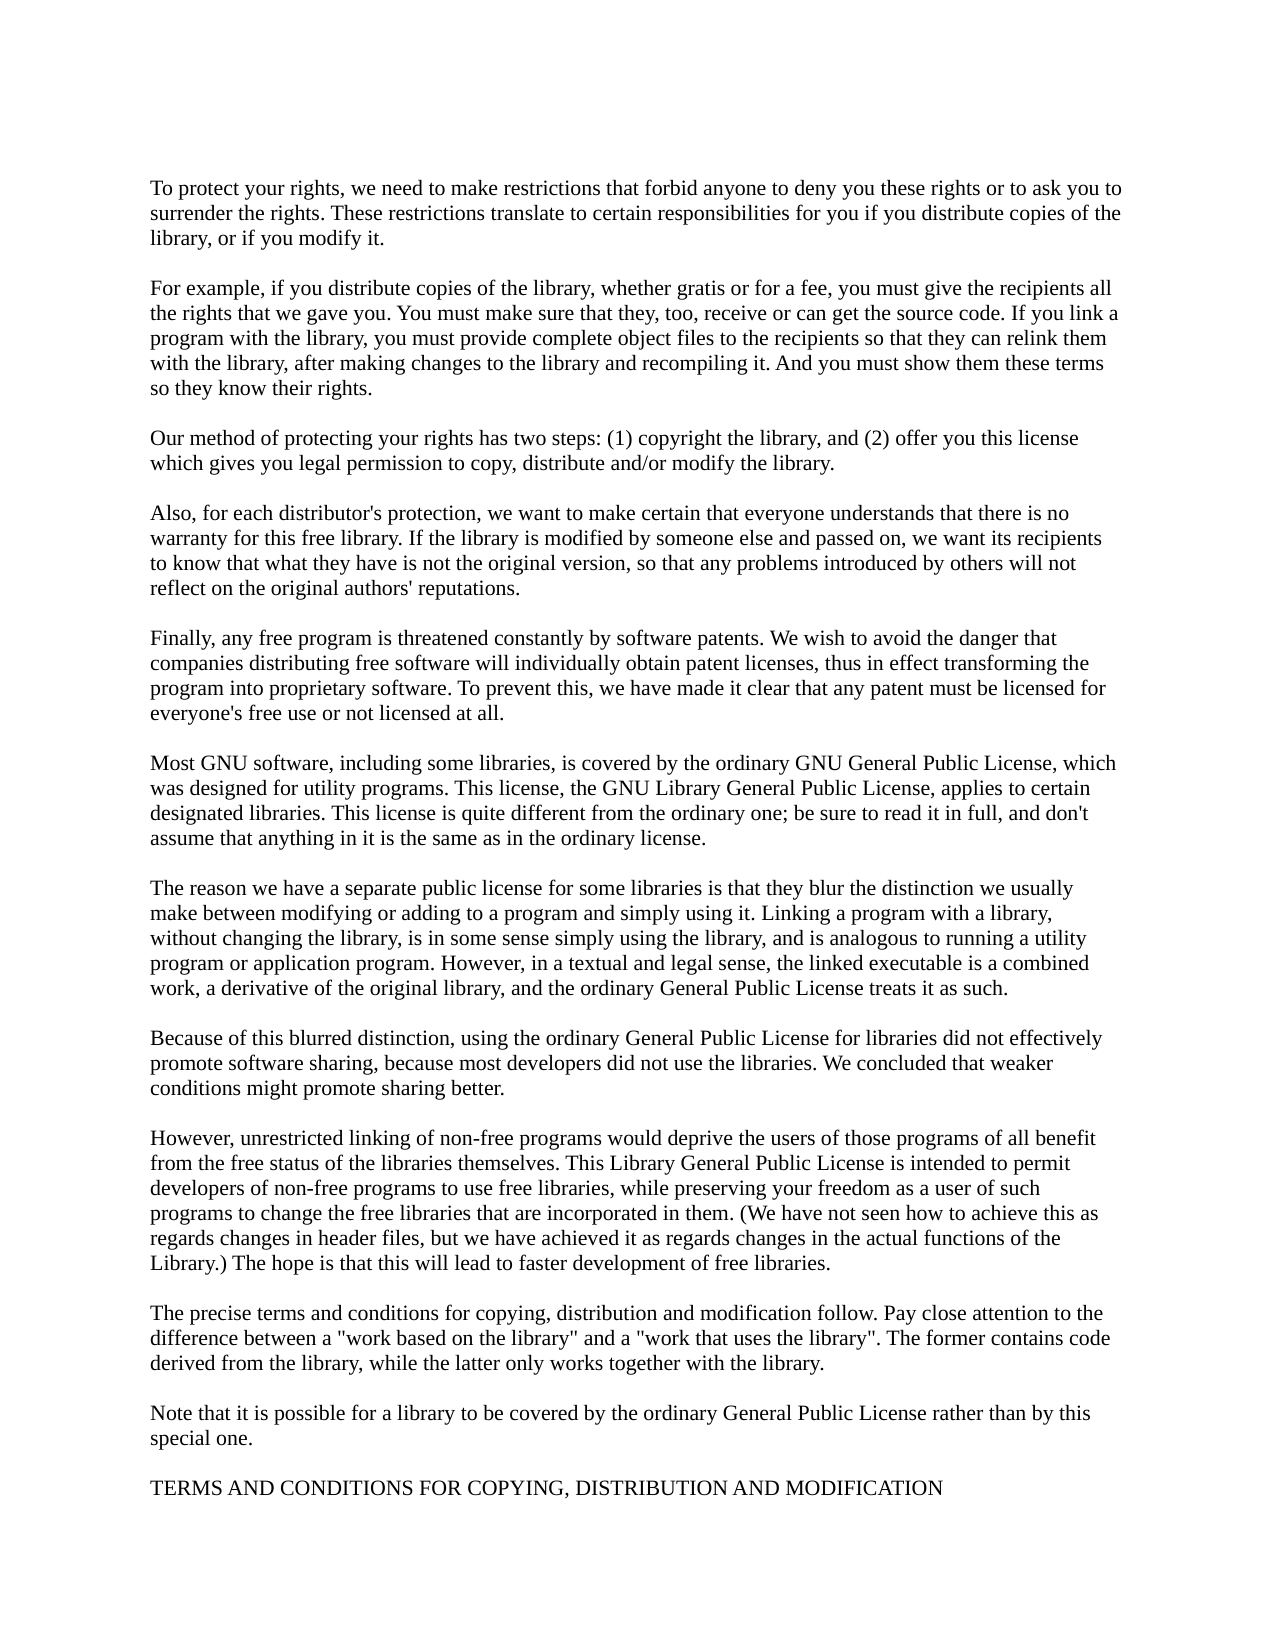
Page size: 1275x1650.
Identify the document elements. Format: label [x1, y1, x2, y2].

text [150, 150, 1125, 1500]
